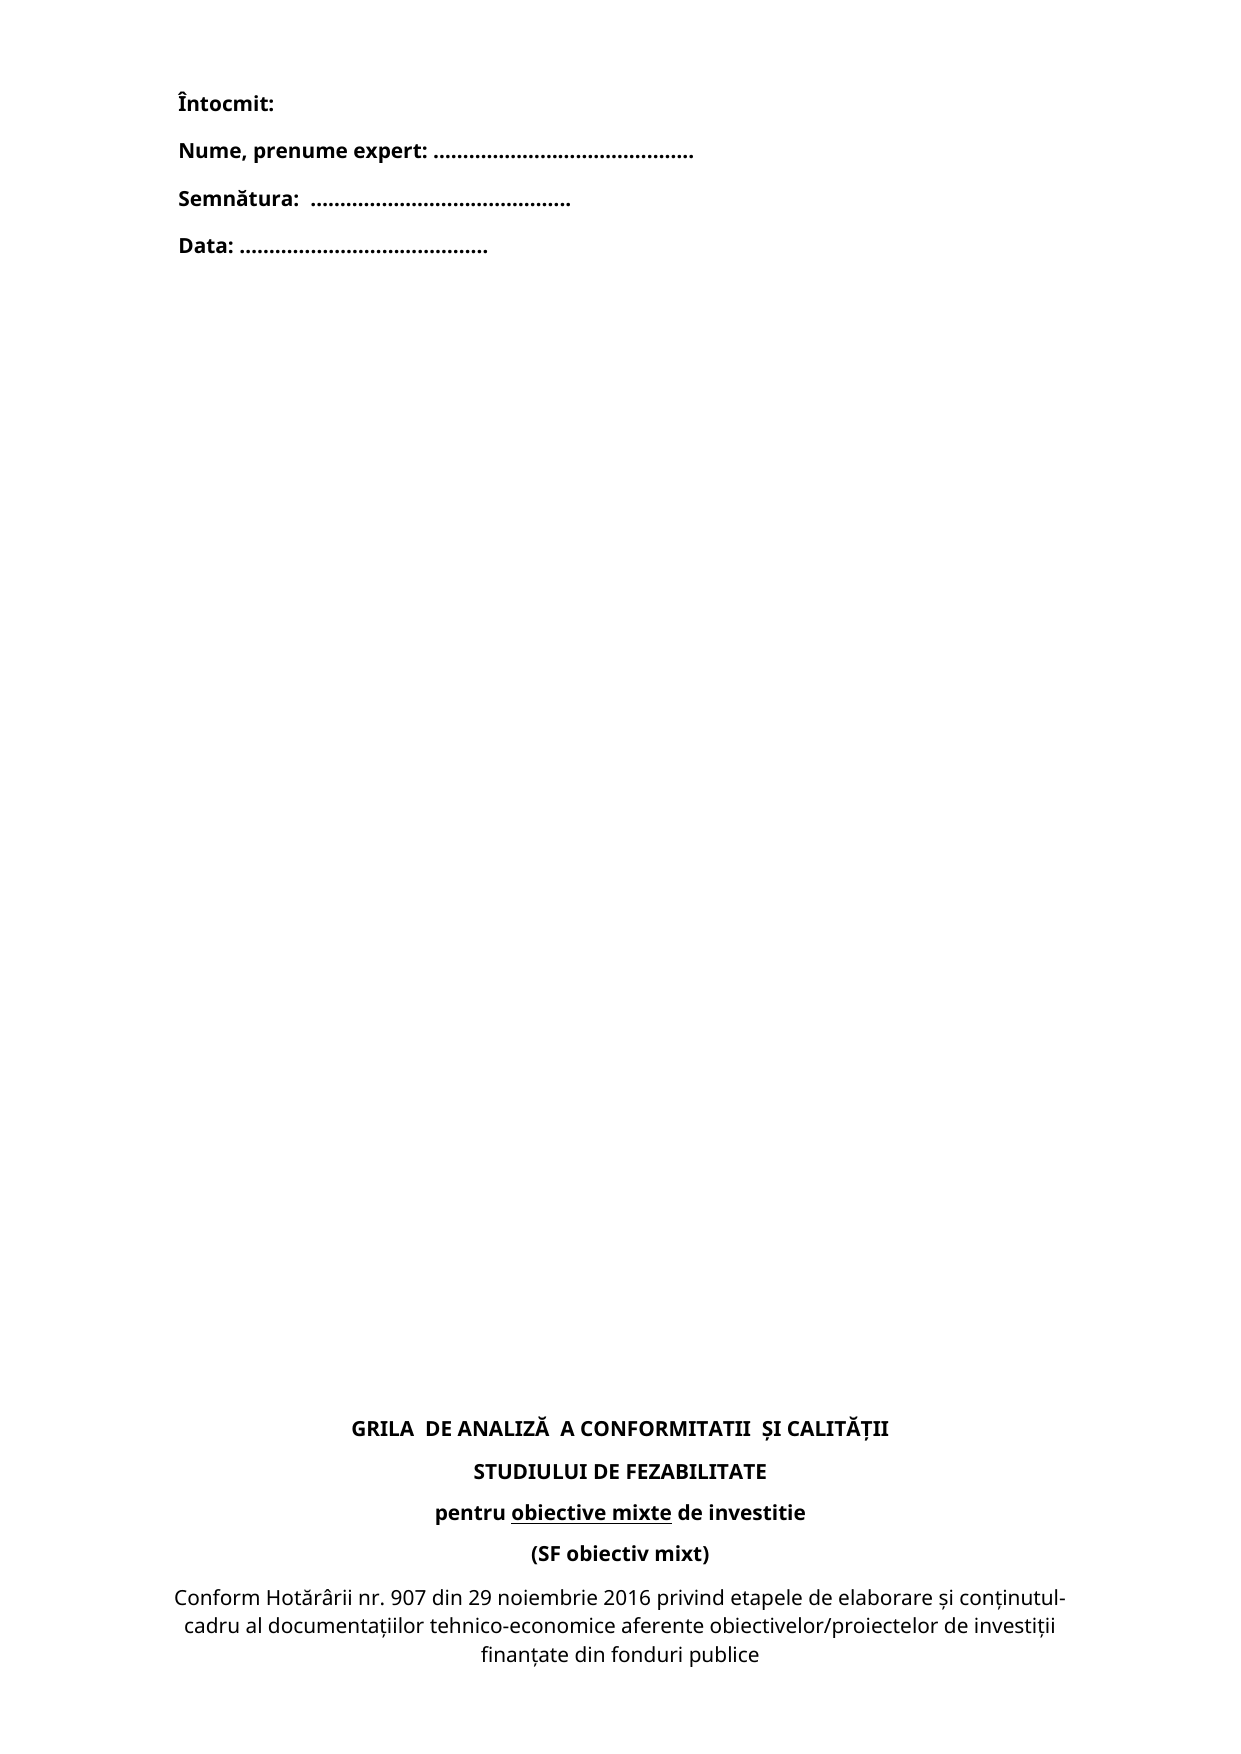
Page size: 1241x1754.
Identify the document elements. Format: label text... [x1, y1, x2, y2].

text Semnătura: …………………………………….. [178, 184, 1090, 212]
text Nume, prenume expert: …………………………………….. [178, 136, 1090, 165]
text GRILA DE ANALIZĂ A CONFORMITATII ȘI CALITĂȚII [150, 1414, 1090, 1442]
text Conform Hotărârii nr. 907 din 29 noiembrie 2016 privind etapele de elaborare şi conţinutul-cadru al documentaţiilor tehnico-economice aferente obiectivelor/proiectelor de investiţii finanţate din fonduri publice [150, 1583, 1090, 1668]
text Data: …………………………………… [178, 231, 1090, 260]
text STUDIULUI DE FEZABILITATE [150, 1457, 1090, 1486]
text (SF obiectiv mixt) [150, 1539, 1090, 1568]
text Întocmit: [178, 89, 1090, 117]
text pentru obiective mixte de investitie [150, 1498, 1090, 1527]
